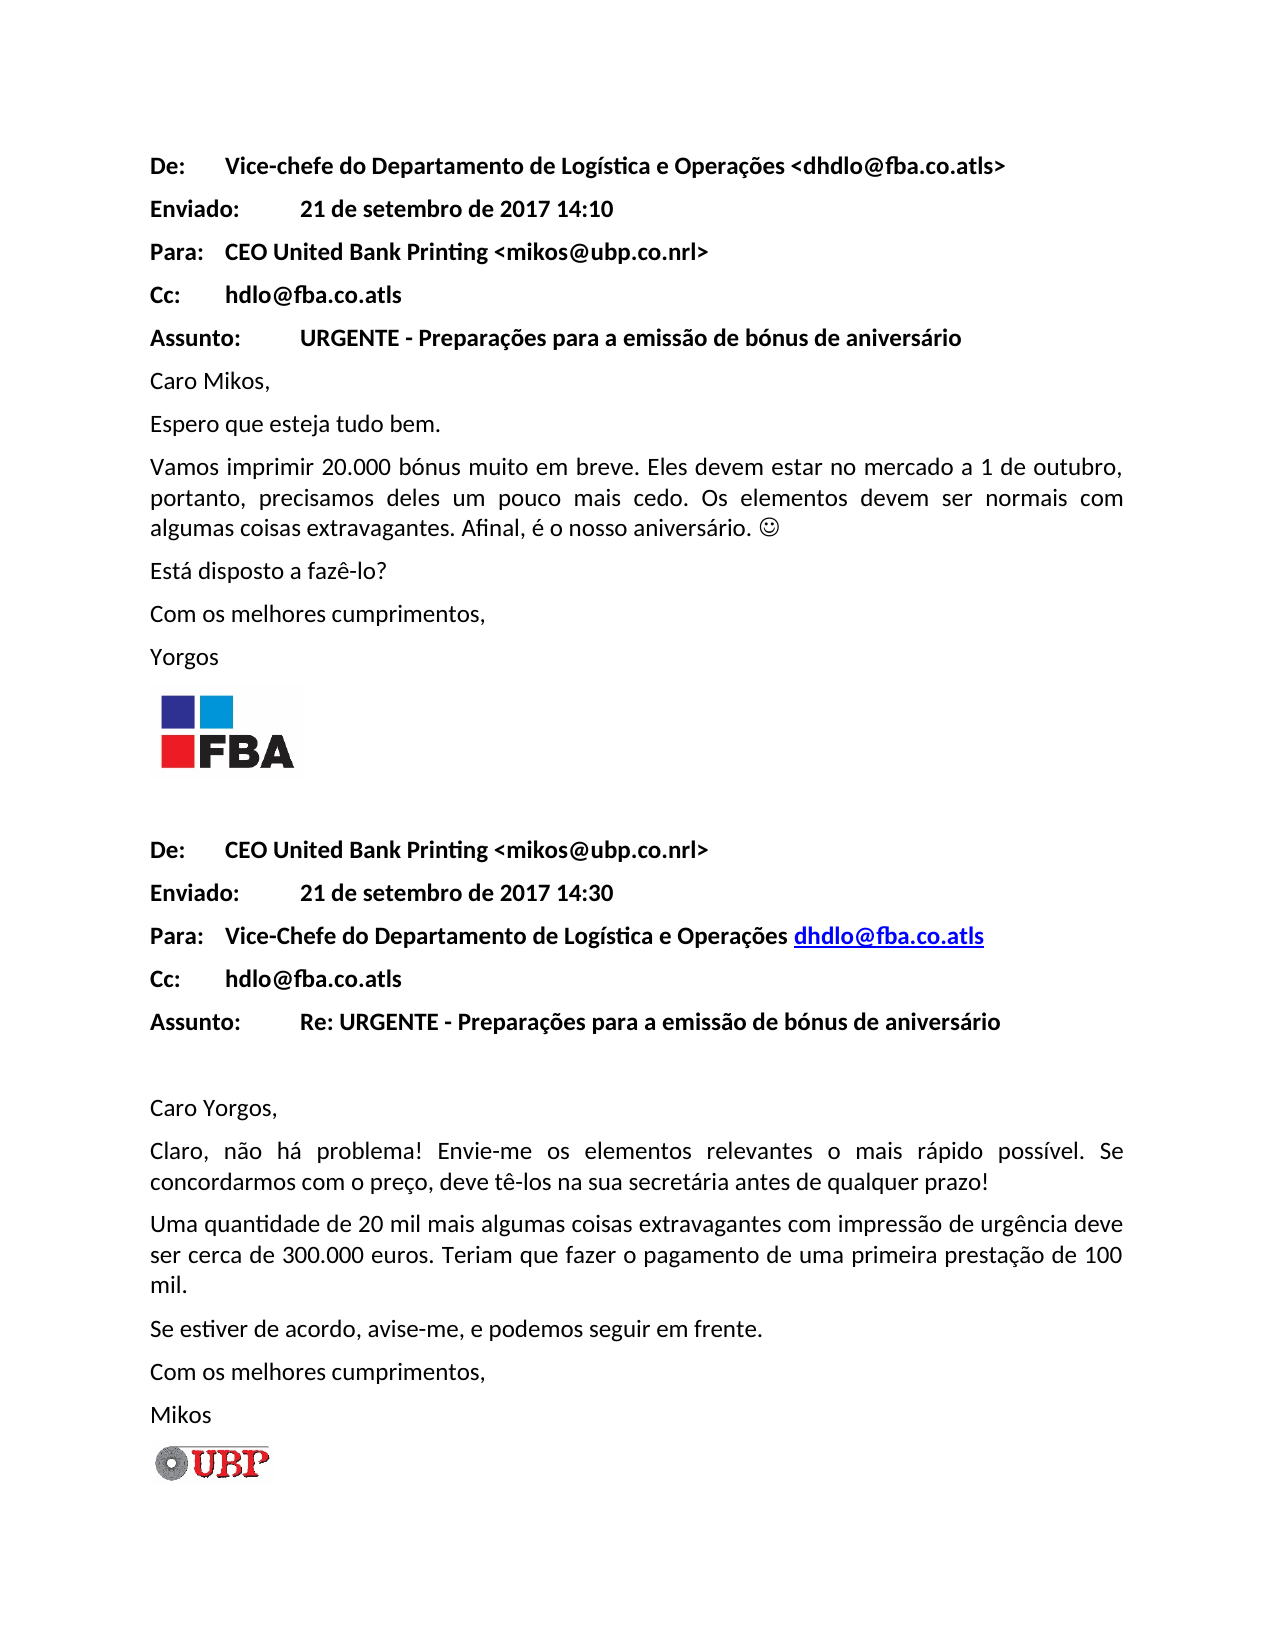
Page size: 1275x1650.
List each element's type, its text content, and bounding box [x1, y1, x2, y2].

text Claro, não há problema! Envie-me os elementos relevantes o mais rápido possível. Se concordarmos com o preço, deve tê-los na sua secretária antes de qualquer prazo! [150, 1135, 1125, 1196]
text De: Vice-chefe do Departamento de Logística e Operações <dhdlo@fba.co.atls> [150, 150, 1125, 181]
text Assunto: Re: URGENTE - Preparações para a emissão de bónus de aniversário [150, 1006, 1125, 1037]
text Está disposto a fazê-lo? [150, 555, 1125, 586]
text Se estiver de acordo, avise-me, e podemos seguir em frente. [150, 1313, 1125, 1343]
picture [150, 684, 305, 779]
text Mikos [150, 1399, 1125, 1429]
text Com os melhores cumprimentos, [150, 1356, 1125, 1386]
text Caro Yorgos, [150, 1092, 1125, 1123]
picture [150, 1441, 274, 1485]
text Enviado: 21 de setembro de 2017 14:30 [150, 877, 1125, 907]
text Enviado: 21 de setembro de 2017 14:10 [150, 193, 1125, 223]
text Yorgos [150, 641, 1125, 672]
text Para: CEO United Bank Printing <mikos@ubp.co.nrl> [150, 236, 1125, 267]
text Vamos imprimir 20.000 bónus muito em breve. Eles devem estar no mercado a 1 de outubro, portanto, precisamos deles um pouco mais cedo. Os elementos devem ser normais com algumas coisas extravagantes. Afinal, é o nosso aniversário. [150, 451, 1125, 543]
text Assunto: URGENTE - Preparações para a emissão de bónus de aniversário [150, 322, 1125, 353]
text De: CEO United Bank Printing <mikos@ubp.co.nrl> [150, 834, 1125, 864]
text Cc: hdlo@fba.co.atls [150, 279, 1125, 309]
text Caro Mikos, [150, 365, 1125, 396]
text Para: Vice-Chefe do Departamento de Logística e Operações dhdlo@fba.co.atls [150, 920, 1125, 951]
text Uma quantidade de 20 mil mais algumas coisas extravagantes com impressão de urgência deve ser cerca de 300.000 euros. Teriam que fazer o pagamento de uma primeira prestação de 100 mil. [150, 1209, 1125, 1300]
text Cc: hdlo@fba.co.atls [150, 963, 1125, 993]
text Espero que esteja tudo bem. [150, 408, 1125, 439]
text Com os melhores cumprimentos, [150, 598, 1125, 629]
